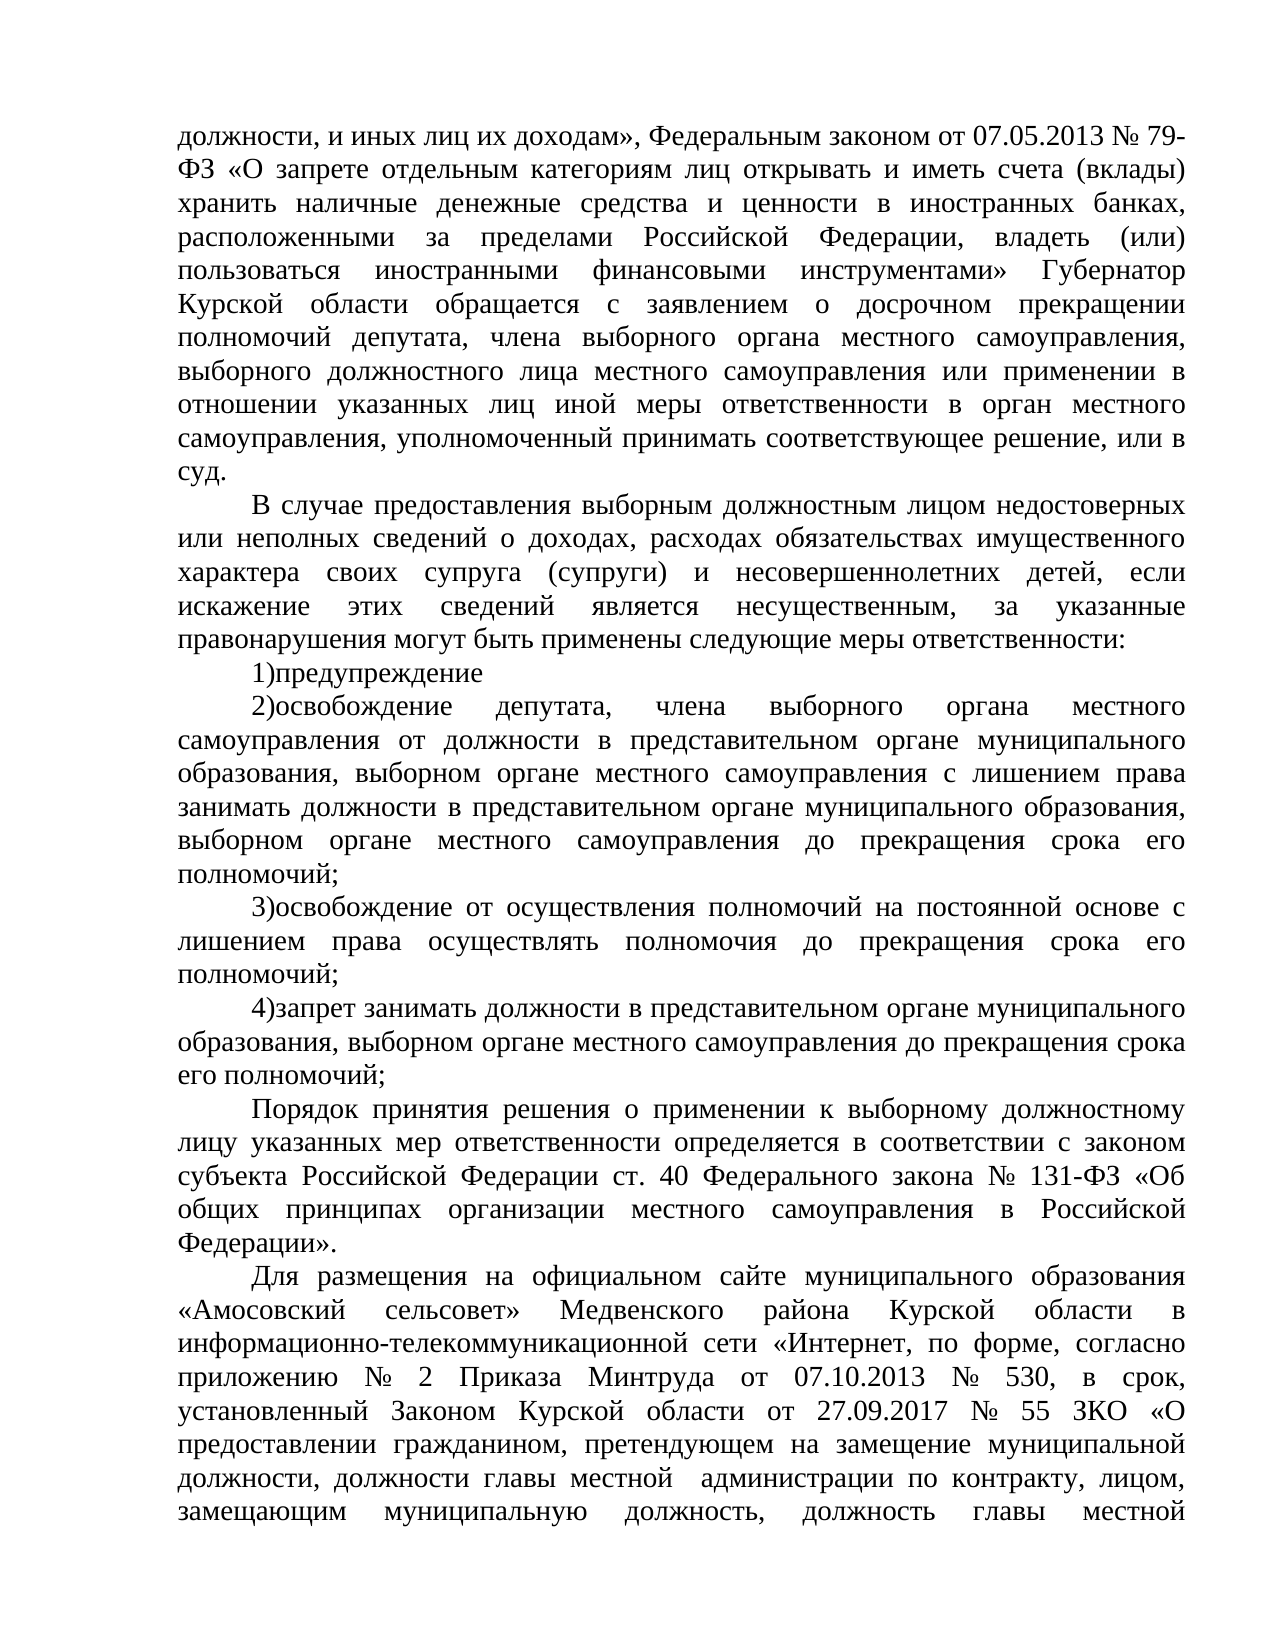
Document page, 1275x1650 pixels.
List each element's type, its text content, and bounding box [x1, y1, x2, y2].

list 3)освобождение от осуществления полномочий на постоянной основе с лишением права осуществлять полномочия до прекращения срока его полномочий; [177, 889, 1186, 990]
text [177, 1258, 1186, 1527]
text Порядок принятия решения о применении к выборному должностному лицу указанных мер ответственности определяется в соответствии с законом субъекта Российской Федерации ст. 40 Федерального закона № 131-ФЗ «Об общих принципах организации местного самоуправления в Российской Федерации». [177, 1091, 1186, 1258]
text В случае предоставления выборным должностным лицом недостоверных или неполных сведений о доходах, расходах обязательствах имущественного характера своих супруга (супруги) и несовершеннолетних детей, если искажение этих сведений является несущественным, за указанные правонарушения могут быть применены следующие меры ответственности: [177, 487, 1186, 655]
list 1)предупреждение [177, 655, 1186, 688]
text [177, 118, 1186, 487]
list 4)запрет занимать должности в представительном органе муниципального образования, выборном органе местного самоуправления до прекращения срока его полномочий; [177, 990, 1186, 1091]
text 2)освобождение депутата, члена выборного органа местного самоуправления от должности в представительном органе муниципального образования, выборном органе местного самоуправления с лишением права занимать должности в представительном органе муниципального образования, выборном органе местного самоуправления до прекращения срока его полномочий; [177, 688, 1186, 889]
